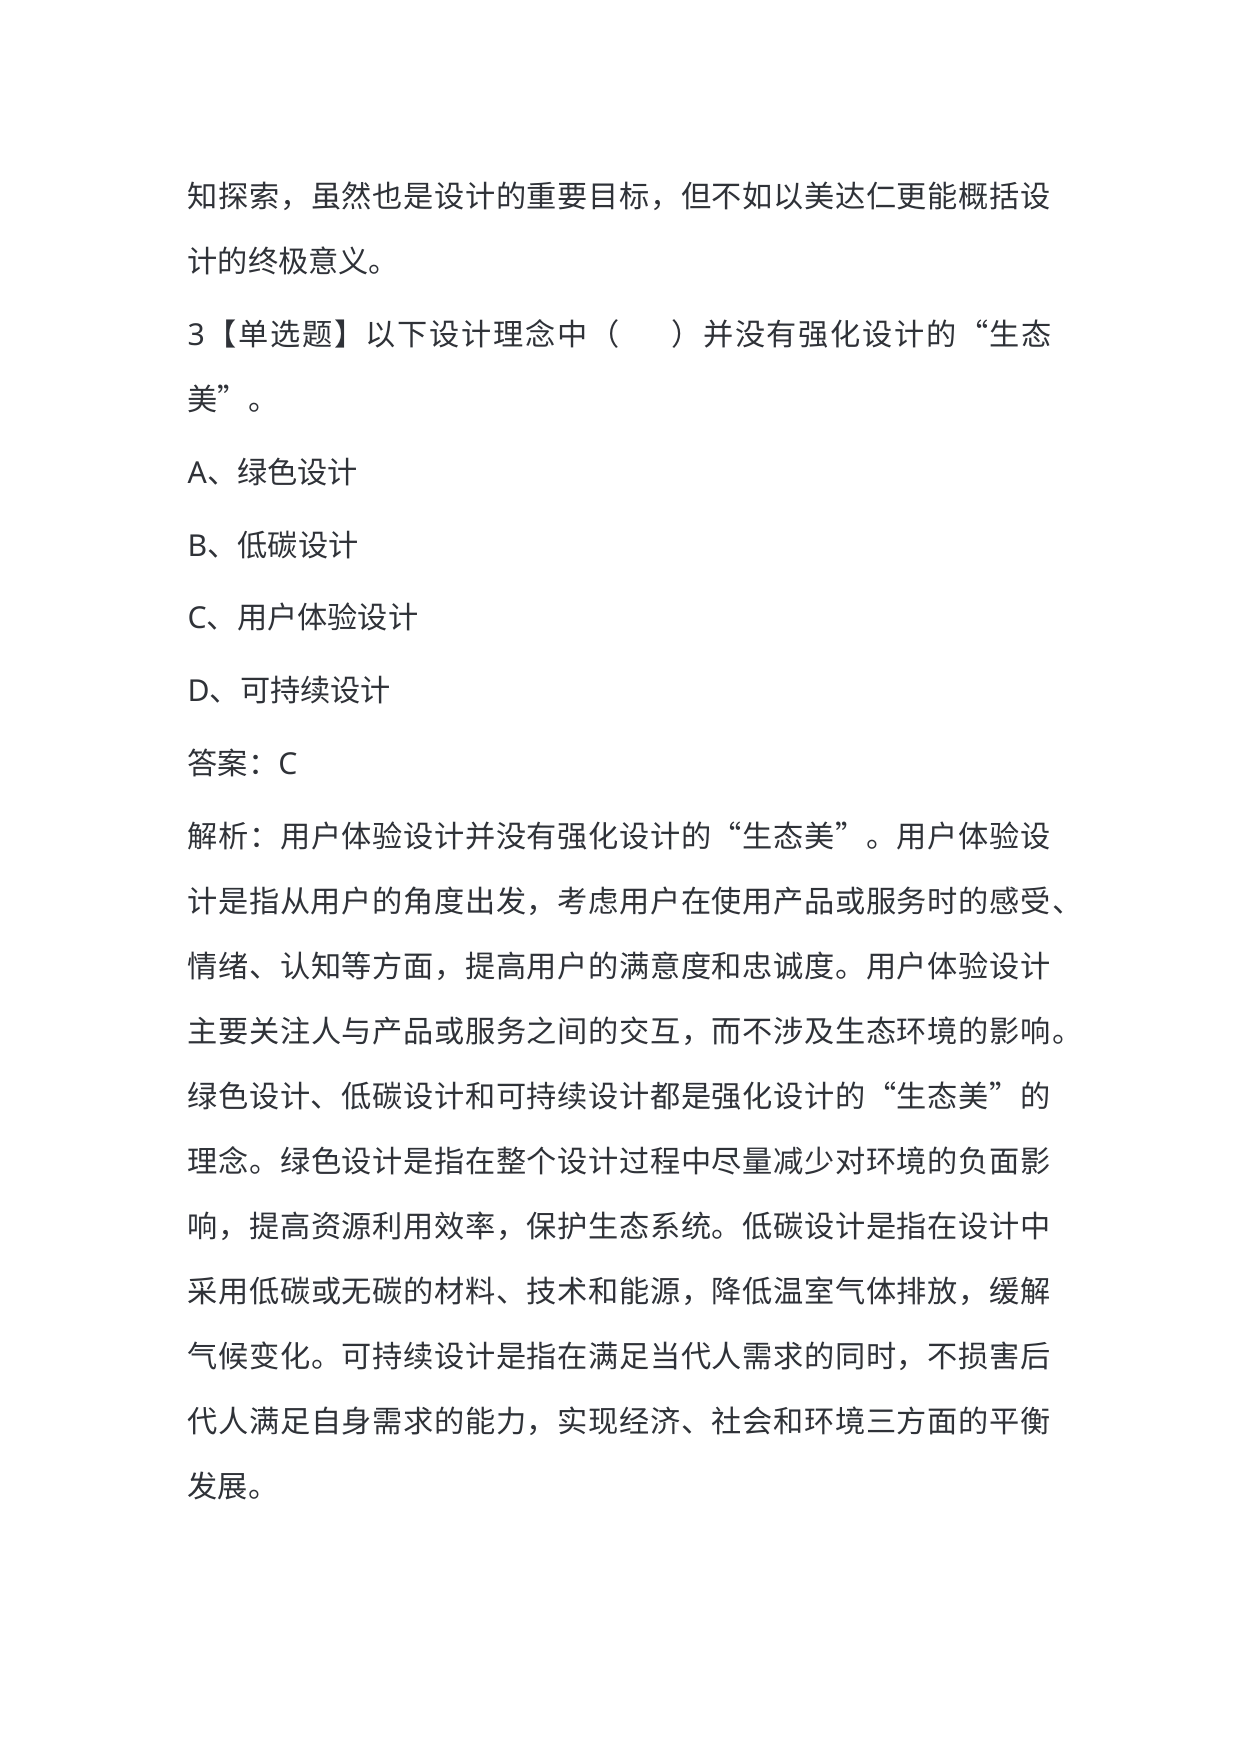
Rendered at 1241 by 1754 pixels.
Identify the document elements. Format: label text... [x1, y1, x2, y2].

text D、可持续设计 [187, 656, 1053, 721]
text 3【单选题】以下设计理念中（ ）并没有强化设计的“生态美”。 [187, 300, 1053, 430]
text 解析：用户体验设计并没有强化设计的“生态美”。用户体验设计是指从用户的角度出发，考虑用户在使用产品或服务时的感受、情绪、认知等方面，提高用户的满意度和忠诚度。用户体验设计主要关注人与产品或服务之间的交互，而不涉及生态环境的影响。绿色设计、低碳设计和可持续设计都是强化设计的“生态美”的理念。绿色设计是指在整个设计过程中尽量减少对环境的负面影响，提高资源利用效率，保护生态系统。低碳设计是指在设计中采用低碳或无碳的材料、技术和能源，降低温室气体排放，缓解气候变化。可持续设计是指在满足当代人需求的同时，不损害后代人满足自身需求的能力，实现经济、社会和环境三方面的平衡发展。 [187, 802, 1053, 1517]
text 答案：C [187, 729, 1053, 794]
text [187, 162, 1053, 292]
text A、绿色设计 [187, 438, 1053, 503]
text B、低碳设计 [187, 510, 1053, 575]
text C、用户体验设计 [187, 583, 1053, 648]
